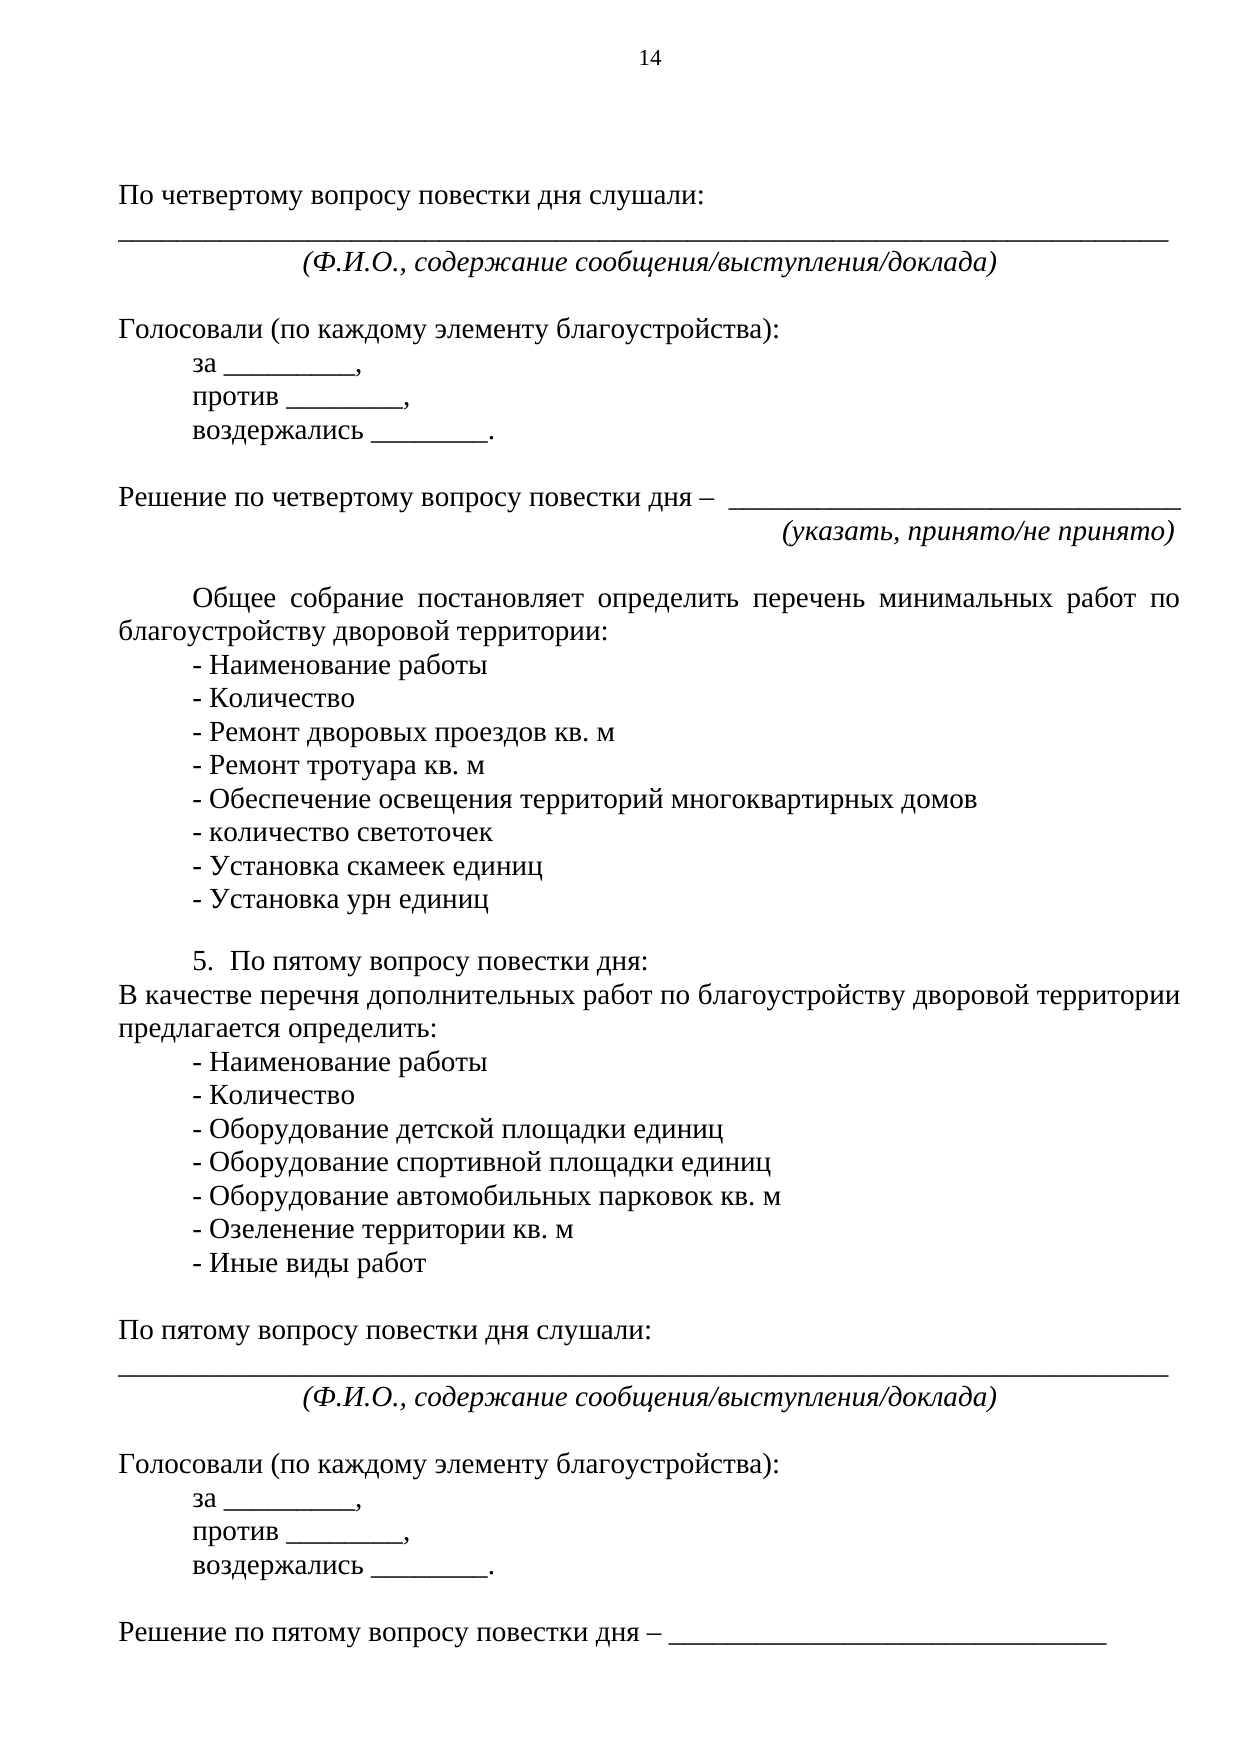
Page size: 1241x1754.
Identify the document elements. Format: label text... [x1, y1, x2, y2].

text Решение по четвертому вопросу повестки дня – _______________________________ [118, 479, 1181, 513]
text - Ремонт дворовых проездов кв. м [118, 714, 1181, 747]
text Общее собрание постановляет определить перечень минимальных работ по благоустройству дворовой территории: [118, 580, 1181, 647]
text (Ф.И.О., содержание сообщения/выступления/доклада) [118, 1379, 1181, 1413]
text - Количество [118, 680, 1181, 714]
text Голосовали (по каждому элементу благоустройства): [118, 311, 1181, 345]
text Решение по пятому вопросу повестки дня – ______________________________ [118, 1614, 1181, 1648]
text ________________________________________________________________________ [118, 211, 1181, 244]
list По пятому вопросу повестки дня: [192, 943, 1181, 977]
text против ________, [118, 1513, 1181, 1547]
text Голосовали (по каждому элементу благоустройства): [118, 1446, 1181, 1480]
text - Оборудование спортивной площадки единиц [118, 1144, 1181, 1178]
text По пятому вопросу повестки дня слушали: [118, 1312, 1181, 1346]
text - Оборудование автомобильных парковок кв. м [118, 1178, 1181, 1212]
text (Ф.И.О., содержание сообщения/выступления/доклада) [118, 244, 1181, 278]
text - Наименование работы [118, 1044, 1181, 1077]
text (указать, принято/не принято) [708, 513, 1181, 546]
text - Обеспечение освещения территорий многоквартирных домов [118, 781, 1181, 814]
text - Наименование работы [118, 647, 1181, 680]
text - Количество [118, 1077, 1181, 1111]
text - Оборудование детской площадки единиц [118, 1111, 1181, 1144]
text за _________, [118, 345, 1181, 378]
text воздержались ________. [118, 412, 1181, 446]
text воздержались ________. [118, 1547, 1181, 1581]
text В качестве перечня дополнительных работ по благоустройству дворовой территории предлагается определить: [118, 977, 1181, 1044]
text за _________, [118, 1480, 1181, 1513]
text - количество светоточек [118, 814, 1181, 848]
text - Установка урн единиц [118, 882, 1181, 915]
text против ________, [118, 378, 1181, 412]
text - Установка скамеек единиц [118, 848, 1181, 882]
text - Ремонт тротуара кв. м [118, 747, 1181, 781]
text По четвертому вопросу повестки дня слушали: [118, 177, 1181, 211]
text - Озеленение территории кв. м [118, 1212, 1181, 1245]
text - Иные виды работ [118, 1245, 1181, 1279]
text ________________________________________________________________________ [118, 1346, 1181, 1379]
